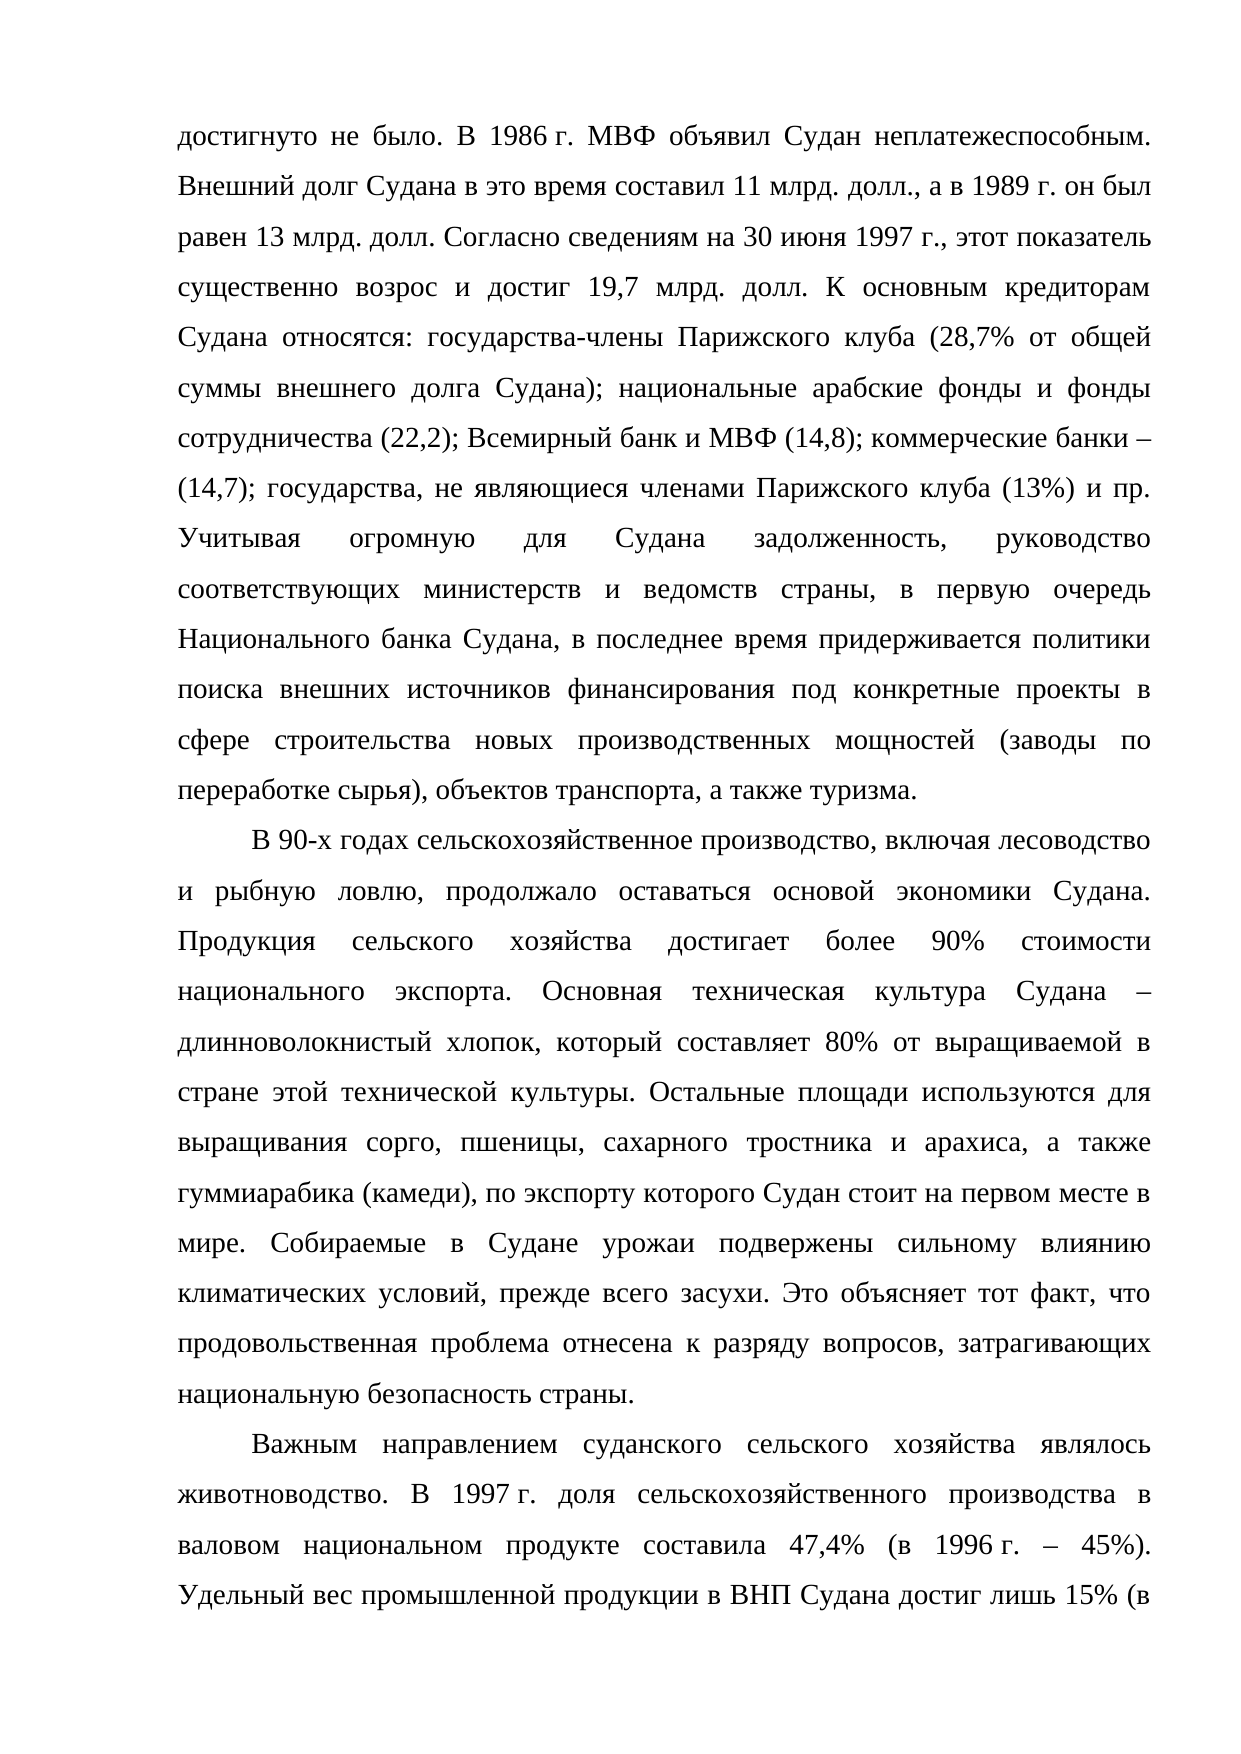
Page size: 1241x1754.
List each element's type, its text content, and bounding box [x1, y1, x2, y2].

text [177, 1426, 1152, 1611]
text В 90-х годах сельскохозяйственное производство, включая лесоводство и рыбную ловлю, продолжало оставаться основой экономики Судана. Продукция сельского хозяйства достигает более 90% стоимости национального экспорта. Основная техническая культура Судана – длинноволокнистый хлопок, который составляет 80% от выращиваемой в стране этой технической культуры. Остальные площади используются для выращивания сорго, пшеницы, сахарного тростника и арахиса, а также гуммиарабика (камеди), по экспорту которого Судан стоит на первом месте в мире. Собираемые в Судане урожаи подвержены сильному влиянию климатических условий, прежде всего засухи. Это объясняет тот факт, что продовольственная проблема отнесена к разряду вопросов, затрагивающих национальную безопасность страны. [177, 822, 1152, 1409]
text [177, 118, 1152, 806]
